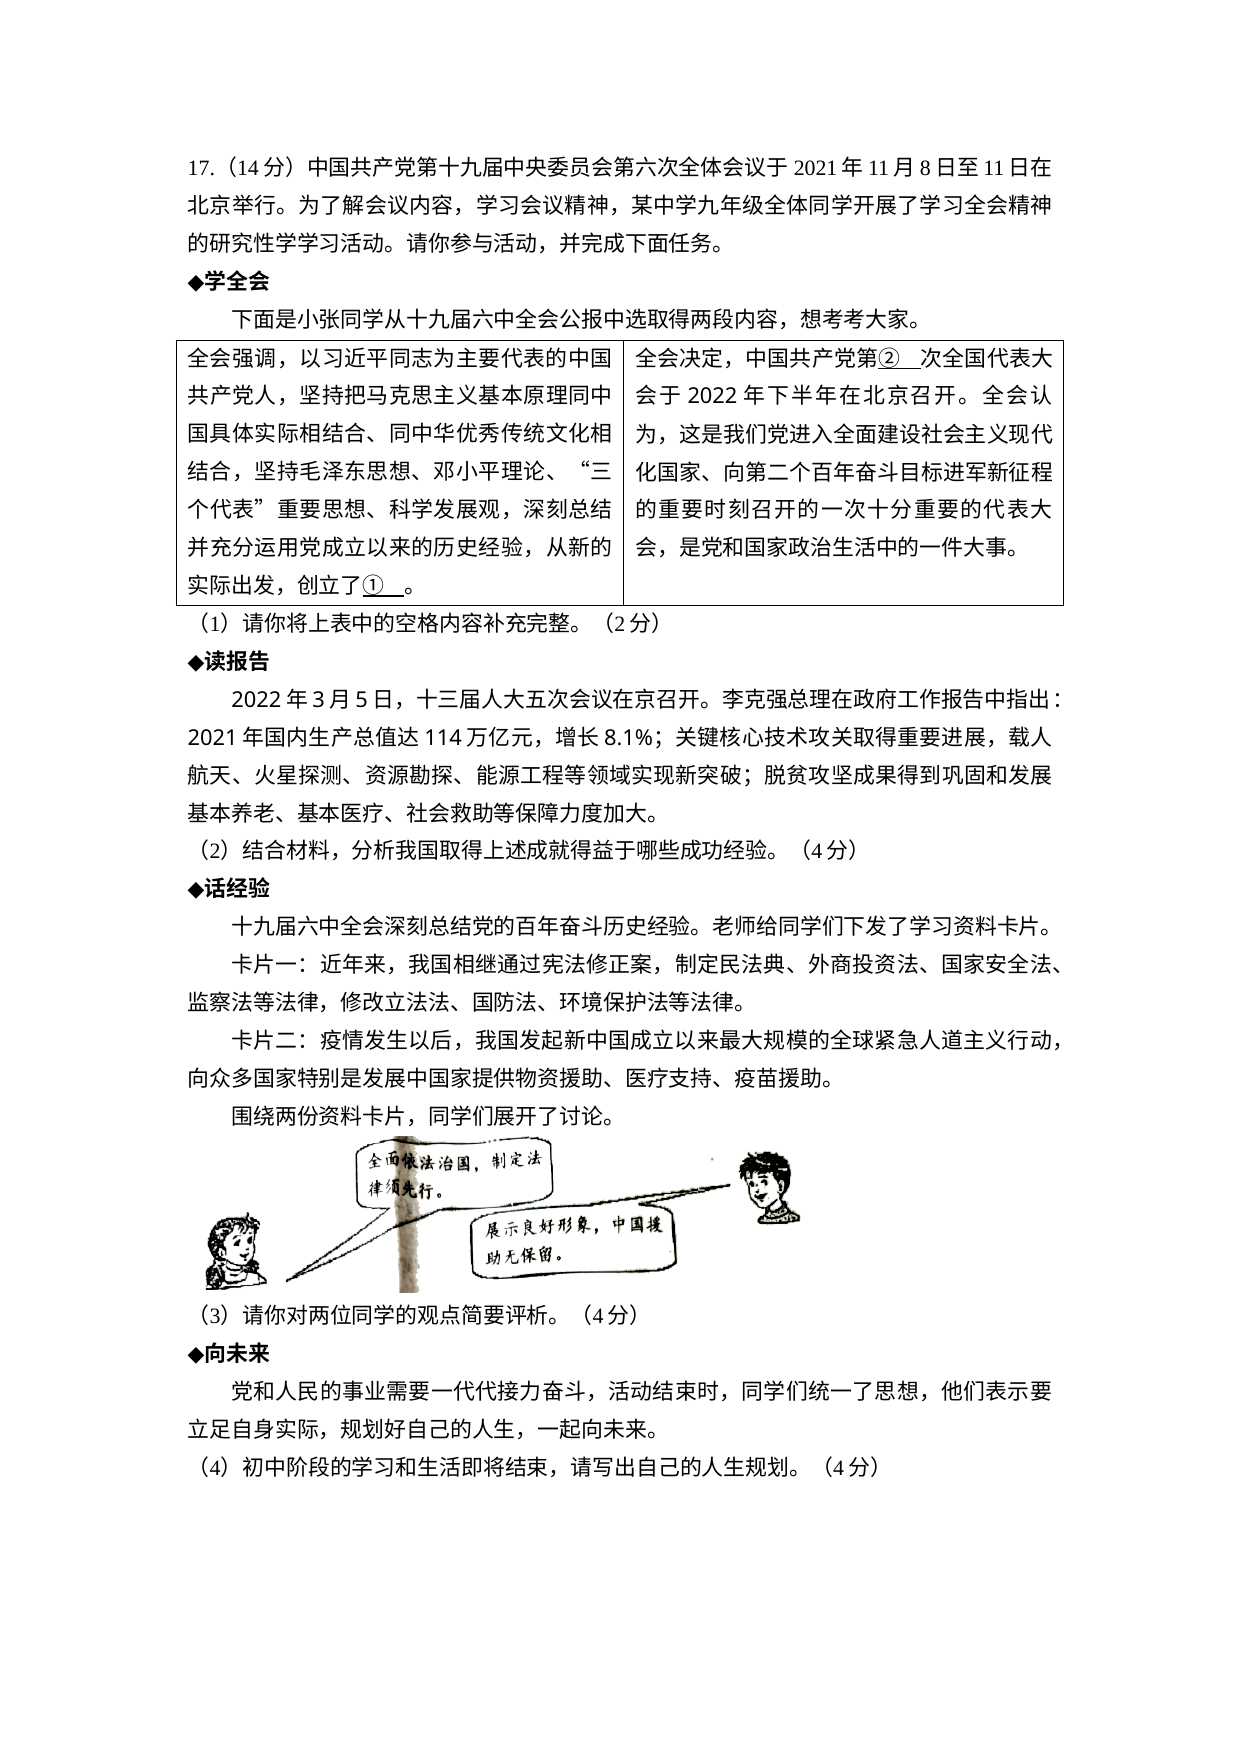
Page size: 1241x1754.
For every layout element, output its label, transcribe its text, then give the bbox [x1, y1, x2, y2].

text ◆读报告 [187, 644, 1053, 675]
text ◆话经验 [187, 871, 1053, 903]
text ◆学全会 [187, 264, 1053, 295]
text （3）请你对两位同学的观点简要评析。（4分） [187, 1298, 1053, 1330]
text 围绕两份资料卡片，同学们展开了讨论。 [187, 1099, 1053, 1131]
text ◆向未来 [187, 1336, 1053, 1368]
text 卡片一：近年来，我国相继通过宪法修正案，制定民法典、外商投资法、国家安全法、监察法等法律，修改立法法、国防法、环境保护法等法律。 [187, 947, 1053, 1017]
text 卡片二：疫情发生以后，我国发起新中国成立以来最大规模的全球紧急人道主义行动，向众多国家特别是发展中国家提供物资援助、医疗支持、疫苗援助。 [187, 1023, 1053, 1093]
text 下面是小张同学从十九届六中全会公报中选取得两段内容，想考考大家。 [187, 302, 1053, 333]
table_header 全会强调，以习近平同志为主要代表的中国共产党人，坚持把马克思主义基本原理同中国具体实际相结合、同中华优秀传统文化相结合，坚持毛泽东思想、邓小平理论、“三个代表”重要思想、科学发展观，深刻总结并充分运用党成立以来的历史经验，从新的实际出发，创立了① 。 [177, 341, 623, 605]
text 十九届六中全会深刻总结党的百年奋斗历史经验。老师给同学们下发了学习资料卡片。 [187, 909, 1053, 941]
text 党和人民的事业需要一代代接力奋斗，活动结束时，同学们统一了思想，他们表示要立足自身实际，规划好自己的人生，一起向未来。 [187, 1374, 1053, 1444]
picture [187, 1136, 837, 1293]
text （4）初中阶段的学习和生活即将结束，请写出自己的人生规划。（4分） [187, 1450, 1053, 1482]
table_header 全会决定，中国共产党第② 次全国代表大会于2022年下半年在北京召开。全会认为，这是我们党进入全面建设社会主义现代化国家、向第二个百年奋斗目标进军新征程的重要时刻召开的一次十分重要的代表大会，是党和国家政治生活中的一件大事。 [624, 341, 1063, 605]
text （1）请你将上表中的空格内容补充完整。（2分） [187, 606, 1053, 637]
text 2022年3月5日，十三届人大五次会议在京召开。李克强总理在政府工作报告中指出：2021年国内生产总值达114万亿元，增长8.1%；关键核心技术攻关取得重要进展，载人航天、火星探测、资源勘探、能源工程等领域实现新突破；脱贫攻坚成果得到巩固和发展，基本养老、基本医疗、社会救助等保障力度加大。 [187, 682, 1053, 827]
text （2）结合材料，分析我国取得上述成就得益于哪些成功经验。（4分） [187, 833, 1053, 865]
text 17.（14分）中国共产党第十九届中央委员会第六次全体会议于2021年11月8日至11日在北京举行。为了解会议内容，学习会议精神，某中学九年级全体同学开展了学习全会精神的研究性学学习活动。请你参与活动，并完成下面任务。 [187, 150, 1053, 257]
